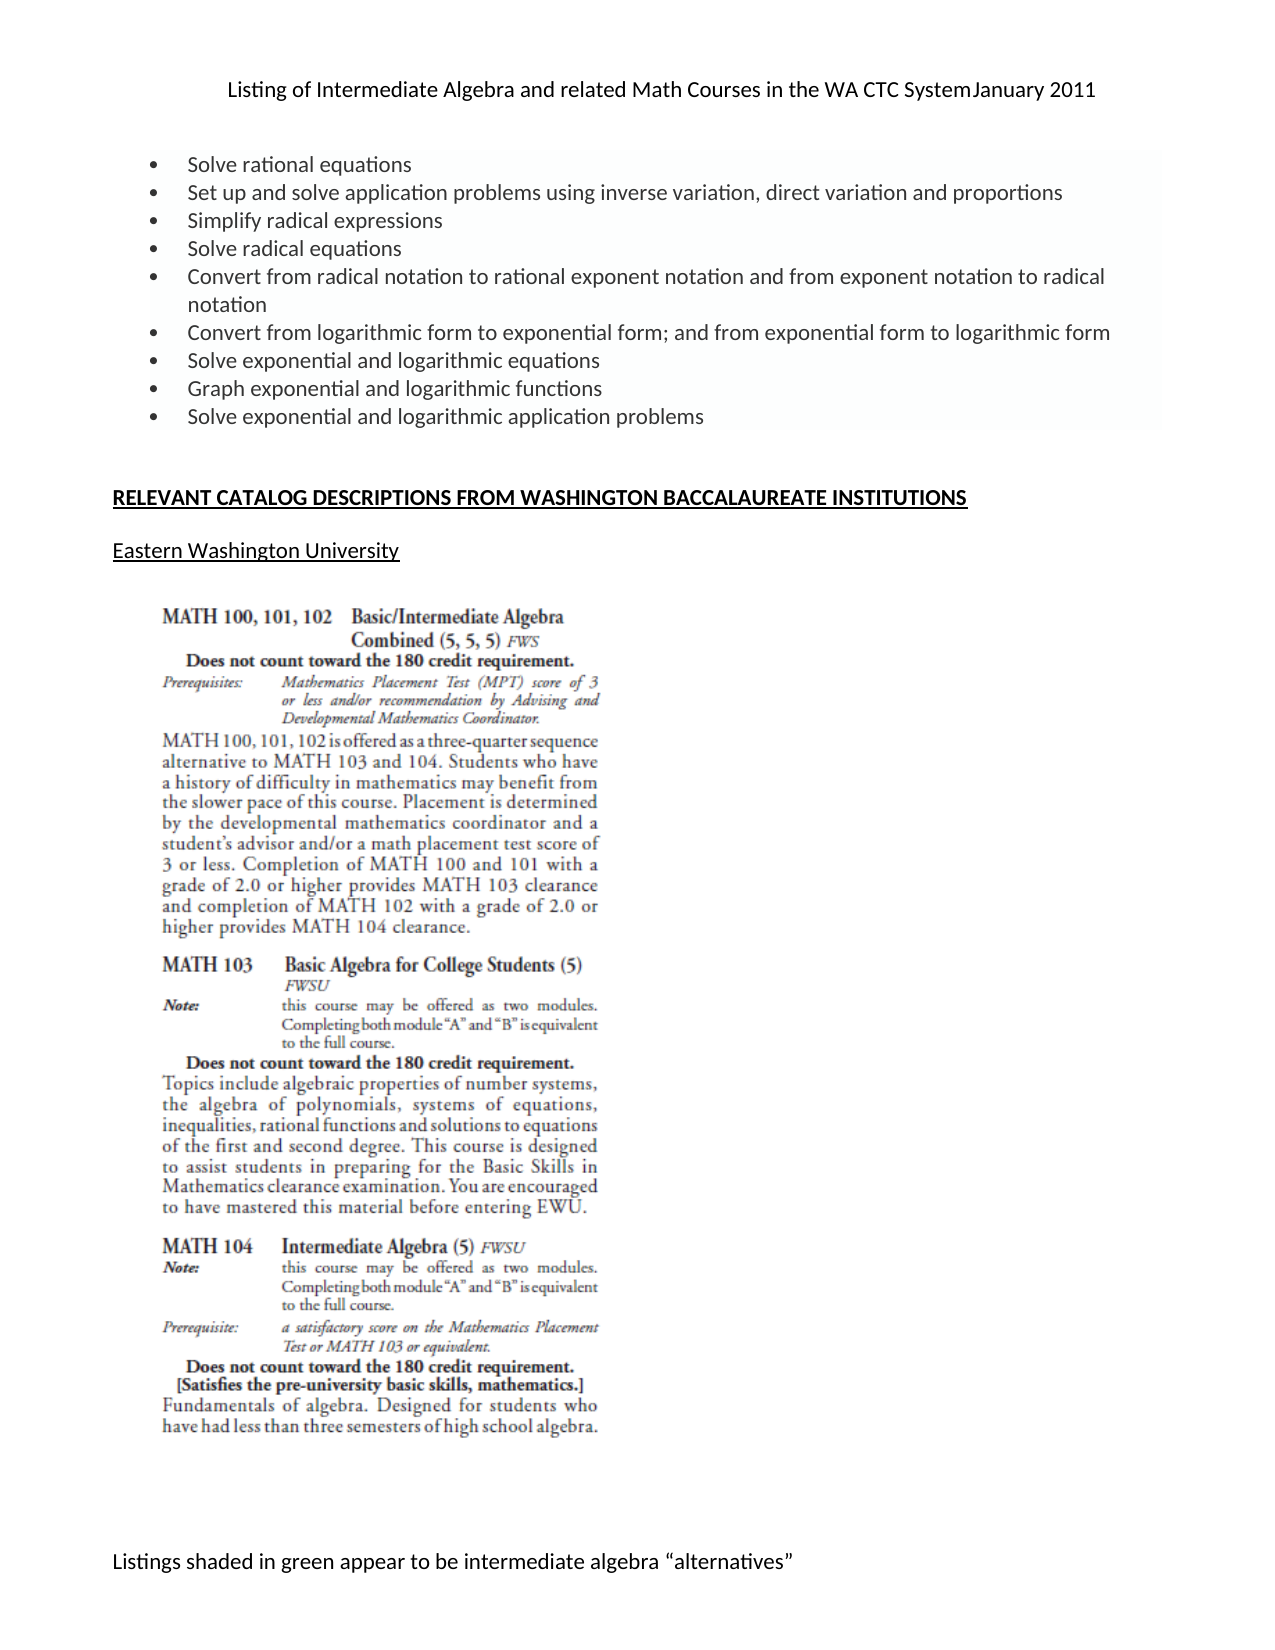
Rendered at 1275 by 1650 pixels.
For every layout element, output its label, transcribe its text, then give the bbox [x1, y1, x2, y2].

text Eastern Washington University [112, 536, 1162, 564]
list Set up and solve application problems using inverse variation, direct variation and proportions [150, 178, 1162, 206]
list Convert from logarithmic form to exponential form; and from exponential form to logarithmic form [150, 318, 1162, 346]
list Convert from radical notation to rational exponent notation and from exponent notation to radical notation [150, 262, 1162, 318]
list Solve rational equations [150, 150, 1162, 178]
picture [112, 589, 627, 1449]
list Simplify radical expressions [150, 206, 1162, 234]
list Solve exponential and logarithmic equations [150, 346, 1162, 374]
list Graph exponential and logarithmic functions [150, 374, 1162, 402]
text RELEVANT CATALOG DESCRIPTIONS FROM WASHINGTON BACCALAUREATE INSTITUTIONS [112, 483, 1162, 511]
list Solve exponential and logarithmic application problems [150, 402, 1162, 430]
list Solve radical equations [150, 234, 1162, 262]
